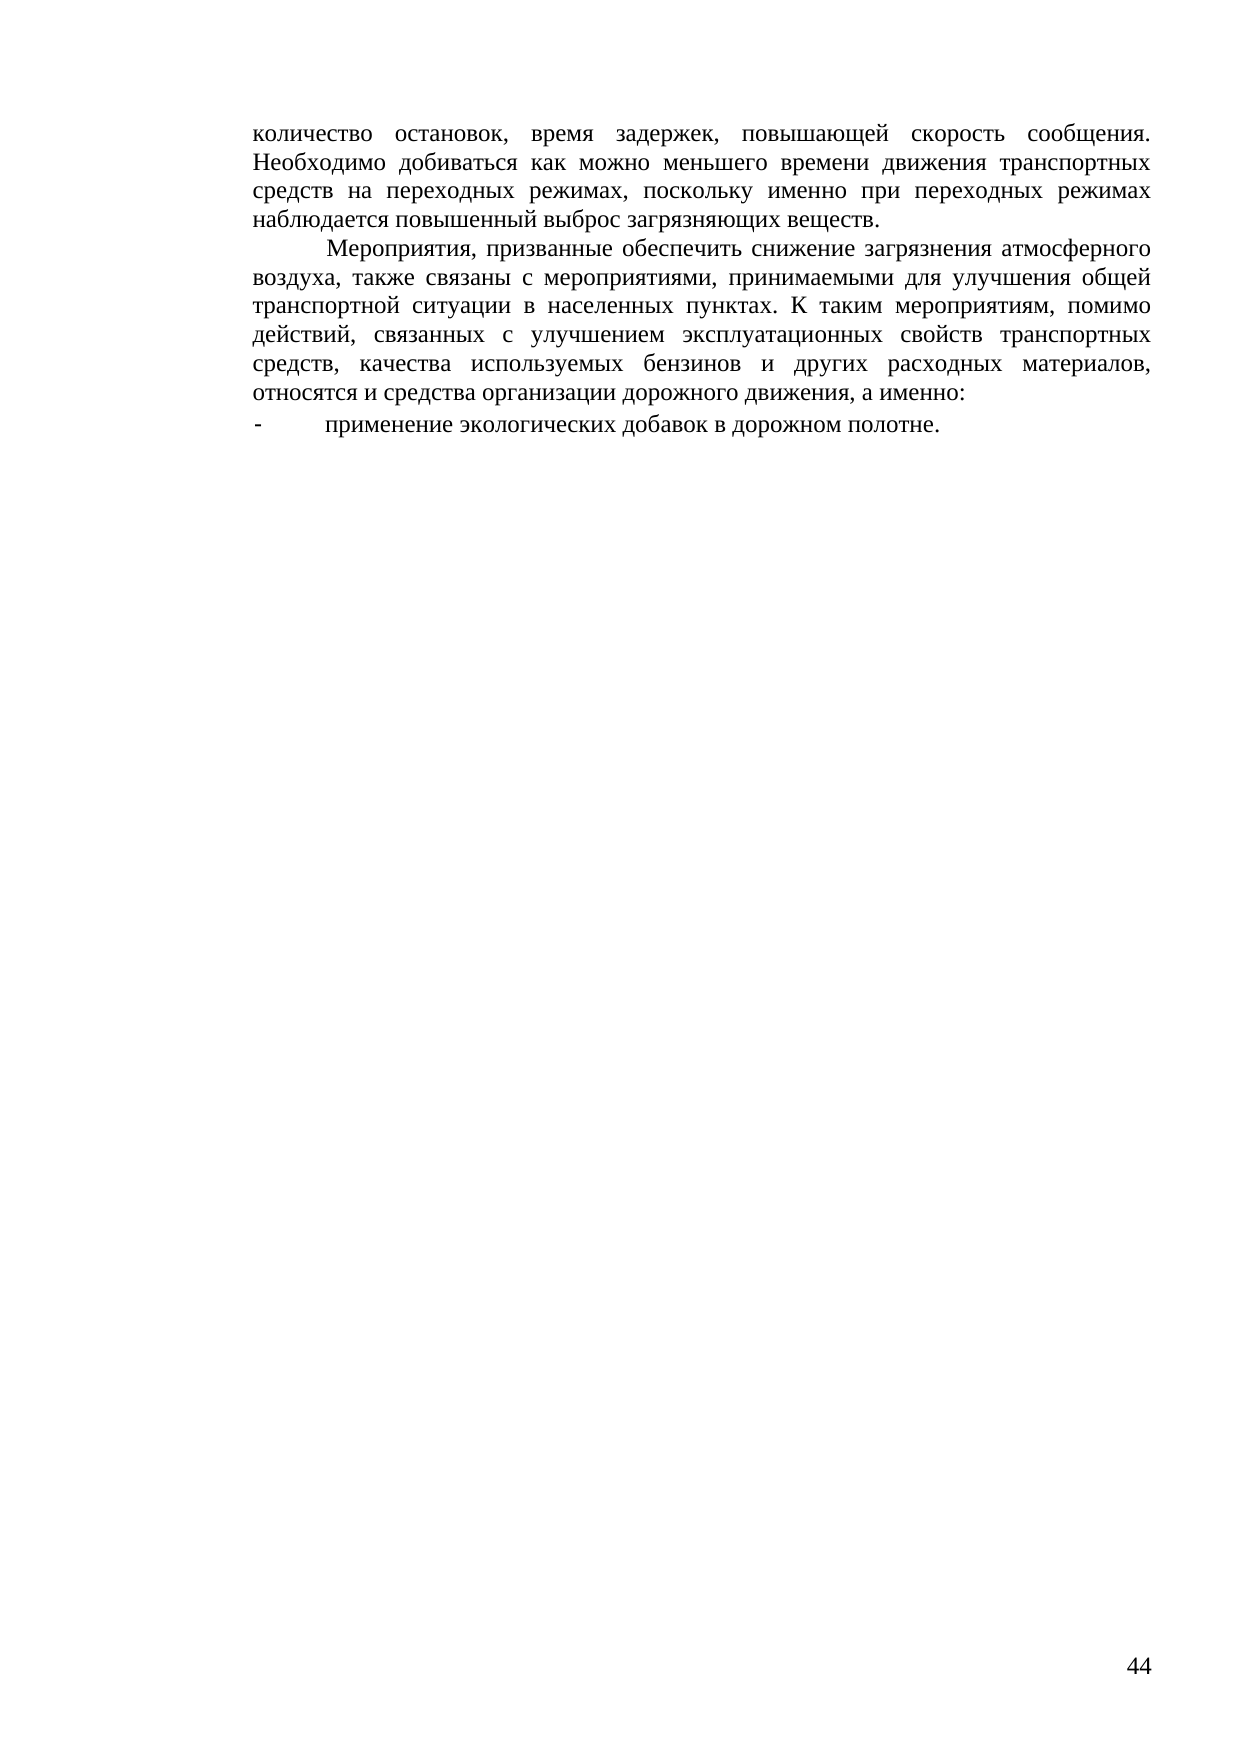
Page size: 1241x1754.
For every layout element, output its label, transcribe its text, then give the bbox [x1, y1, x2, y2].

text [252, 118, 1152, 233]
text Мероприятия, призванные обеспечить снижение загрязнения атмосферного воздуха, также связаны с мероприятиями, принимаемыми для улучшения общей транспортной ситуации в населенных пунктах. К таким мероприятиям, помимо действий, связанных с улучшением эксплуатационных свойств транспортных средств, качества используемых бензинов и других расходных материалов, относятся и средства организации дорожного движения, а именно: [252, 233, 1152, 406]
text применение экологических добавок в дорожном полотне. [218, 406, 1152, 440]
